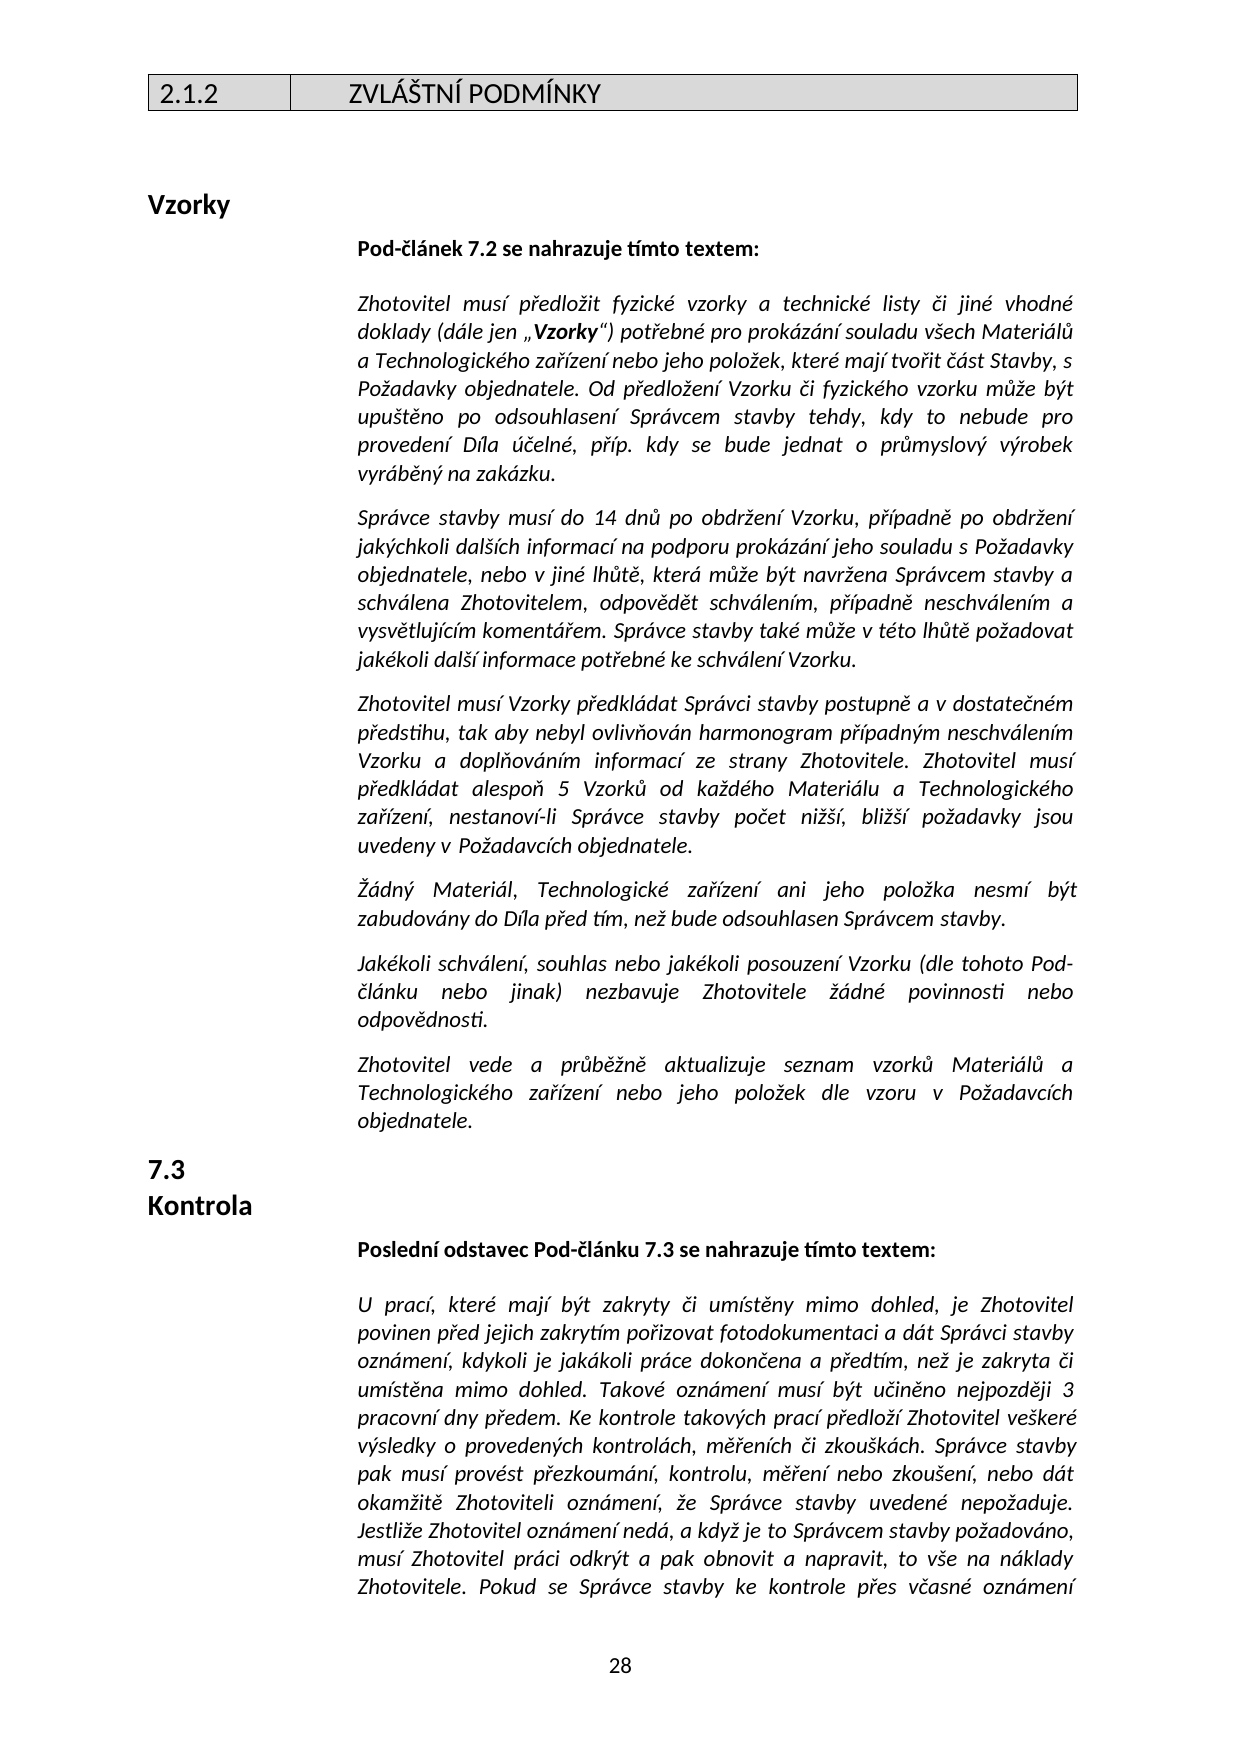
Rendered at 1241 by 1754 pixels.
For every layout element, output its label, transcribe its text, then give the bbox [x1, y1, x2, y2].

text Pod-článek 7.2 se nahrazuje tímto textem: [357, 234, 993, 262]
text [357, 1290, 1077, 1600]
text Zhotovitel vede a průběžně aktualizuje seznam vzorků Materiálů a Technologického zařízení nebo jeho položek dle vzoru v Požadavcích objednatele. [357, 1050, 1077, 1134]
text Zhotovitel musí předložit fyzické vzorky a technické listy či jiné vhodné doklady (dále jen „Vzorky“) potřebné pro prokázání souladu všech Materiálů a Technologického zařízení nebo jeho položek, které mají tvořit část Stavby, s Požadavky objednatele. Od předložení Vzorku či fyzického vzorku může být upuštěno po odsouhlasení Správcem stavby tehdy, kdy to nebude pro provedení Díla účelné, příp. kdy se bude jednat o průmyslový výrobek vyráběný na zakázku. [357, 289, 1077, 487]
text Správce stavby musí do 14 dnů po obdržení Vzorku, případně po obdržení jakýchkoli dalších informací na podporu prokázání jeho souladu s Požadavky objednatele, nebo v jiné lhůtě, která může být navržena Správcem stavby a schválena Zhotovitelem, odpovědět schválením, případně neschválením a vysvětlujícím komentářem. Správce stavby také může v této lhůtě požadovat jakékoli další informace potřebné ke schválení Vzorku. [357, 503, 1077, 673]
text 7.3 [148, 1151, 1093, 1187]
text Zhotovitel musí Vzorky předkládat Správci stavby postupně a v dostatečném předstihu, tak aby nebyl ovlivňován harmonogram případným neschválením Vzorku a doplňováním informací ze strany Zhotovitele. Zhotovitel musí předkládat alespoň 5 Vzorků od každého Materiálu a Technologického zařízení, nestanoví-li Správce stavby počet nižší, bližší požadavky jsou uvedeny v Požadavcích objednatele. [357, 689, 1077, 859]
text Jakékoli schválení, souhlas nebo jakékoli posouzení Vzorku (dle tohoto Pod-článku nebo jinak) nezbavuje Zhotovitele žádné povinnosti nebo odpovědnosti. [357, 949, 1077, 1033]
text Vzorky [148, 186, 1093, 222]
text Poslední odstavec Pod-článku 7.3 se nahrazuje tímto textem: [357, 1235, 1093, 1263]
text Žádný Materiál, Technologické zařízení ani jeho položka nesmí být zabudovány do Díla před tím, než bude odsouhlasen Správcem stavby. [357, 876, 1077, 932]
text Kontrola [148, 1187, 1093, 1223]
